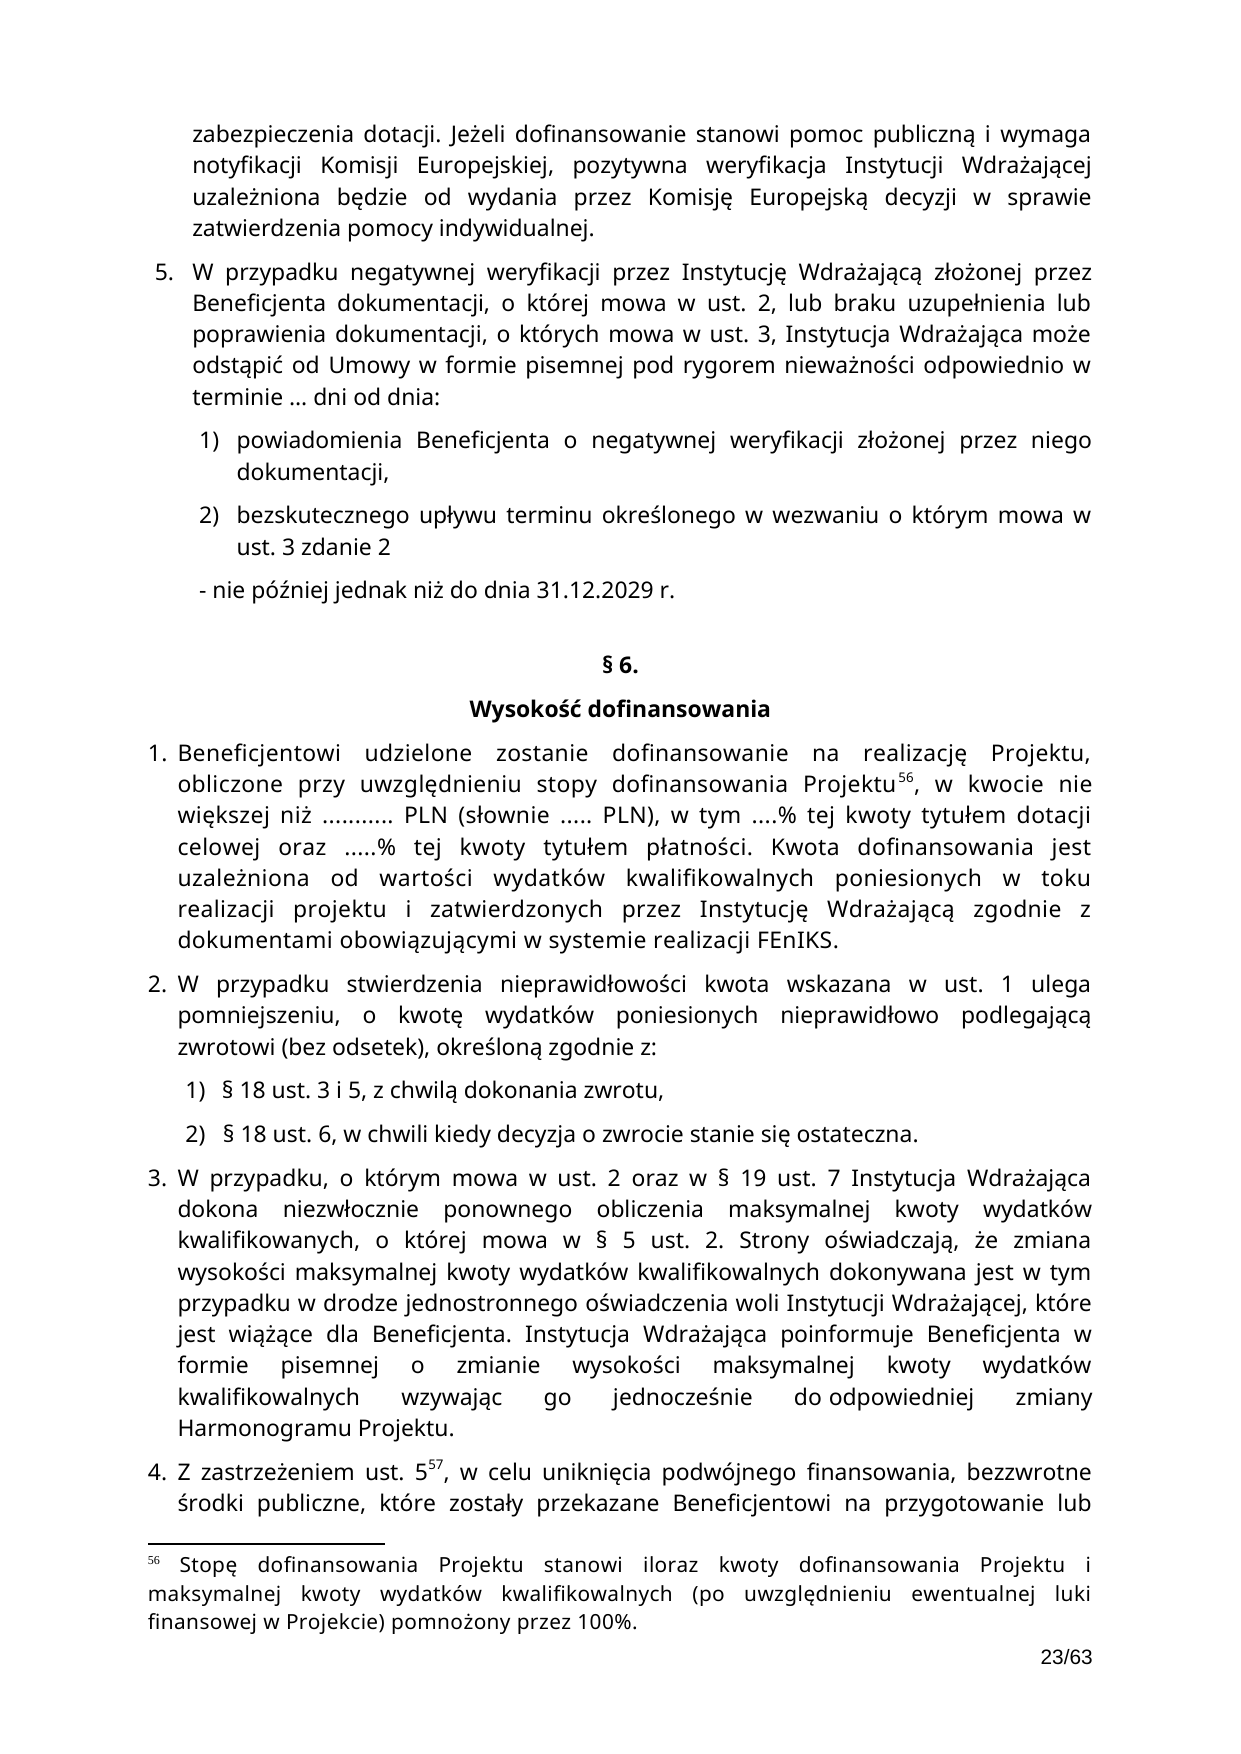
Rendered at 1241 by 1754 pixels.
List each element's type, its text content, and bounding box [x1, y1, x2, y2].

text § 6. [148, 649, 1092, 681]
list powiadomienia Beneficjenta o negatywnej weryfikacji złożonej przez niego dokumentacji, [199, 424, 1092, 487]
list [148, 1456, 1092, 1518]
list bezskutecznego upływu terminu określonego w wezwaniu o którym mowa w ust. 3 zdanie 2 [199, 499, 1092, 562]
text - nie później jednak niż do dnia 31.12.2029 r. [199, 574, 1092, 606]
list § 18 ust. 6, w chwili kiedy decyzja o zwrocie stanie się ostateczna. [185, 1118, 1092, 1149]
list Beneficjentowi udzielone zostanie dofinansowanie na realizację Projektu, obliczone przy uwzględnieniu stopy dofinansowania Projektu, w kwocie nie większej niż ........... PLN (słownie ..... PLN), w tym ....% tej kwoty tytułem dotacji celowej oraz .....% tej kwoty tytułem płatności. Kwota dofinansowania jest uzależniona od wartości wydatków kwalifikowalnych poniesionych w toku realizacji projektu i zatwierdzonych przez Instytucję Wdrażającą zgodnie z dokumentami obowiązującymi w systemie realizacji FEnIKS. [148, 737, 1092, 956]
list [154, 118, 1092, 243]
text Wysokość dofinansowania [148, 693, 1092, 724]
list W przypadku stwierdzenia nieprawidłowości kwota wskazana w ust. 1 ulega pomniejszeniu, o kwotę wydatków poniesionych nieprawidłowo podlegającą zwrotowi (bez odsetek), określoną zgodnie z: [148, 968, 1092, 1062]
list W przypadku negatywnej weryfikacji przez Instytucję Wdrażającą złożonej przez Beneficjenta dokumentacji, o której mowa w ust. 2, lub braku uzupełnienia lub poprawienia dokumentacji, o których mowa w ust. 3, Instytucja Wdrażająca może odstąpić od Umowy w formie pisemnej pod rygorem nieważności odpowiednio w terminie … dni od dnia: [154, 256, 1092, 412]
list § 18 ust. 3 i 5, z chwilą dokonania zwrotu, [185, 1074, 1092, 1106]
list W przypadku, o którym mowa w ust. 2 oraz w § 19 ust. 7 Instytucja Wdrażająca dokona niezwłocznie ponownego obliczenia maksymalnej kwoty wydatków kwalifikowanych, o której mowa w § 5 ust. 2. Strony oświadczają, że zmiana wysokości maksymalnej kwoty wydatków kwalifikowalnych dokonywana jest w tym przypadku w drodze jednostronnego oświadczenia woli Instytucji Wdrażającej, które jest wiążące dla Beneficjenta. Instytucja Wdrażająca poinformuje Beneficjenta w formie pisemnej o zmianie wysokości maksymalnej kwoty wydatków kwalifikowalnych wzywając go jednocześnie do odpowiedniej zmiany Harmonogramu Projektu. [148, 1162, 1092, 1443]
